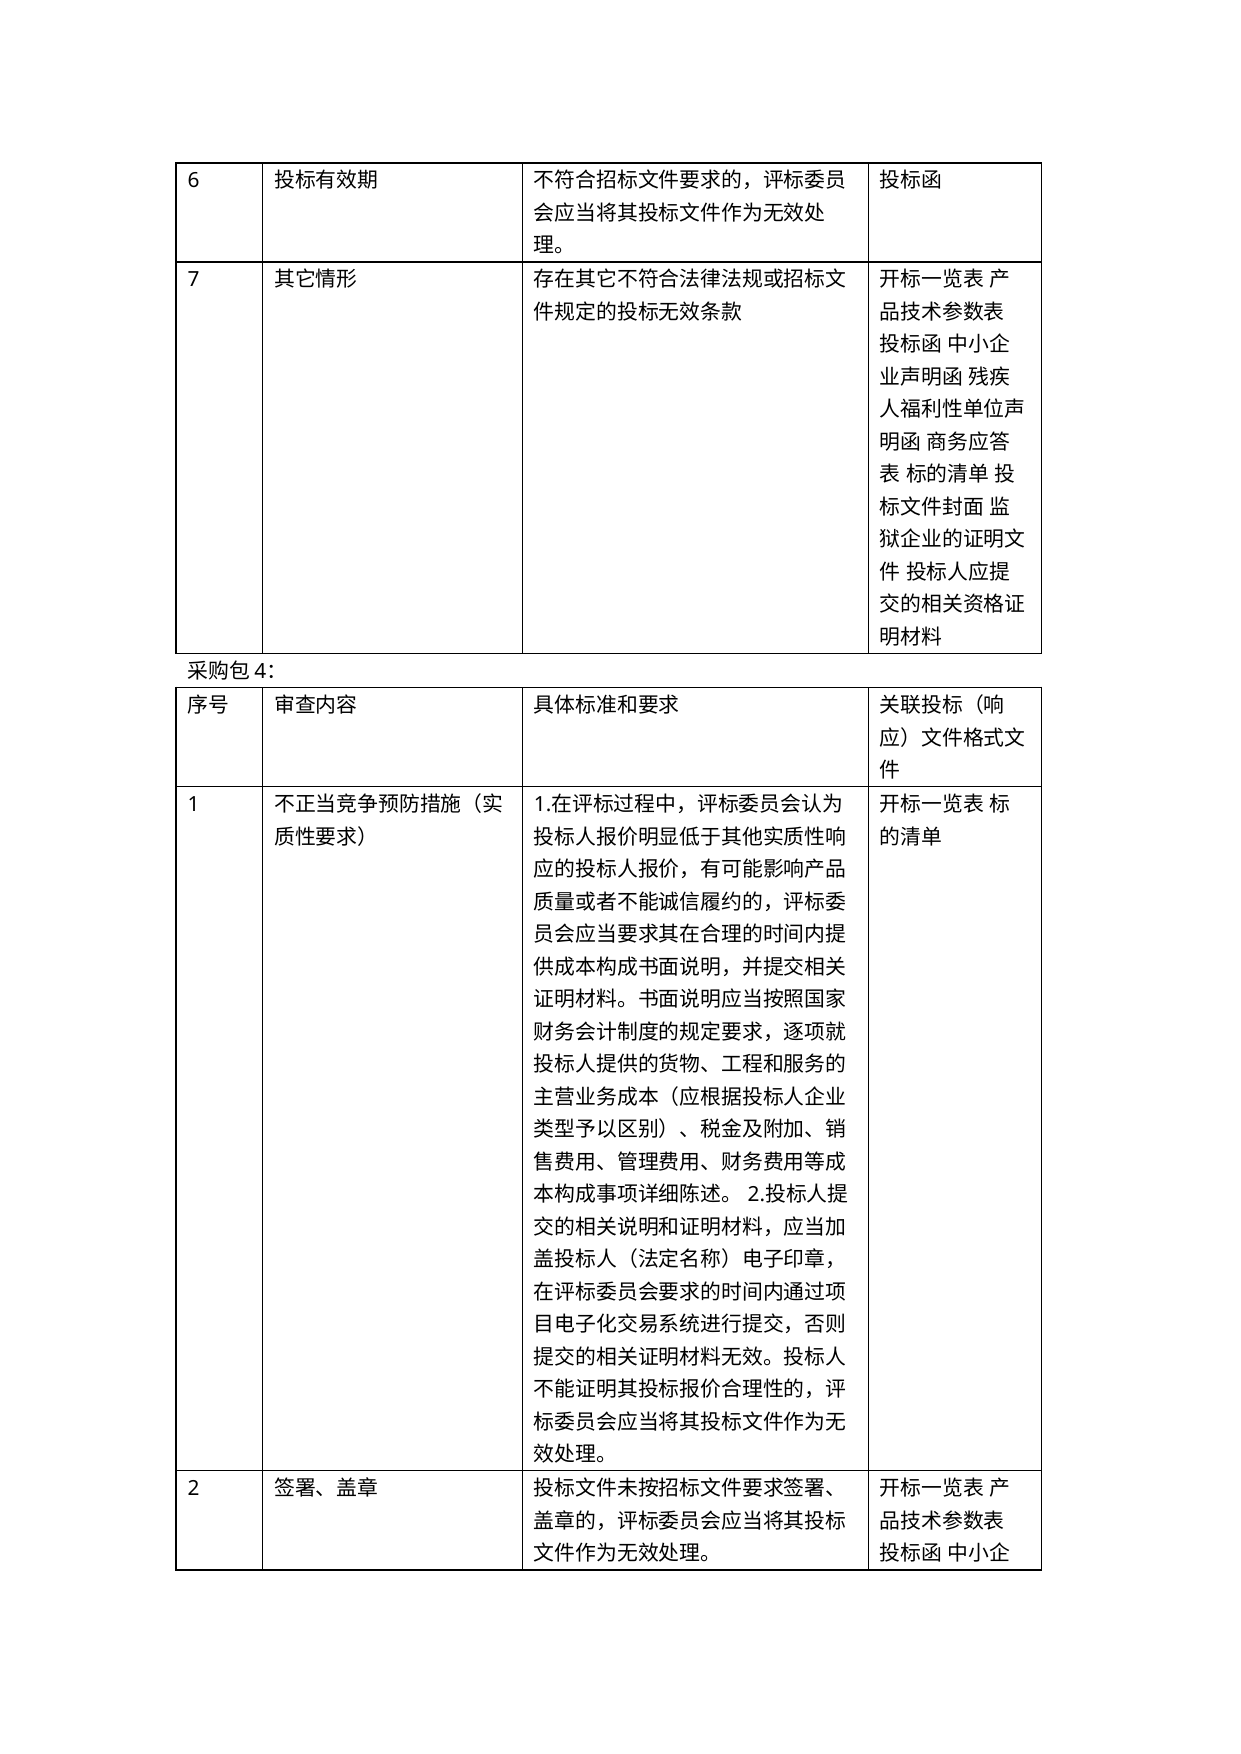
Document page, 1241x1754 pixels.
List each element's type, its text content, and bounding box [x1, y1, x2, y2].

table_cell 签署、盖章 [263, 1471, 522, 1569]
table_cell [869, 1471, 1041, 1569]
table_cell 开标一览表 标的清单 [869, 787, 1041, 1470]
table_cell 不符合招标文件要求的，评标委员会应当将其投标文件作为无效处理。 [523, 164, 868, 261]
table_cell 投标有效期 [263, 164, 522, 261]
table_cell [523, 1471, 868, 1569]
table_cell 1 [177, 787, 262, 1470]
table_cell 6 [177, 164, 262, 261]
table_cell 2 [177, 1471, 262, 1569]
table_cell 存在其它不符合法律法规或招标文件规定的投标无效条款 [523, 263, 868, 653]
table_cell 投标函 [869, 164, 1041, 261]
table_cell 1.在评标过程中，评标委员会认为投标人报价明显低于其他实质性响应的投标人报价，有可能影响产品质量或者不能诚信履约的，评标委员会应当要求其在合理的时间内提供成本构成书面说明，并提交相关证明材料。书面说明应当按照国家财务会计制度的规定要求，逐项就投标人提供的货物、工程和服务的主营业务成本（应根据投标人企业类型予以区别）、税金及附加、销售费用、管理费用、财务费用等成本构成事项详细陈述。 2.投标人提交的相关说明和证明材料，应当加盖投标人（法定名称）电子印章，在评标委员会要求的时间内通过项目电子化交易系统进行提交，否则提交的相关证明材料无效。投标人不能证明其投标报价合理性的，评标委员会应当将其投标文件作为无效处理。 [523, 787, 868, 1470]
table_cell 7 [177, 263, 262, 653]
table_header 审查内容 [263, 688, 522, 786]
table_header 具体标准和要求 [523, 688, 868, 786]
text 采购包4： [187, 654, 1053, 687]
table_header 序号 [177, 688, 262, 786]
table_cell 开标一览表 产品技术参数表 投标函 中小企业声明函 残疾人福利性单位声明函 商务应答表 标的清单 投标文件封面 监狱企业的证明文件 投标人应提交的相关资格证明材料 [869, 263, 1041, 653]
table_cell 不正当竞争预防措施（实质性要求） [263, 787, 522, 1470]
table_cell 其它情形 [263, 263, 522, 653]
table_header 关联投标（响应）文件格式文件 [869, 688, 1041, 786]
